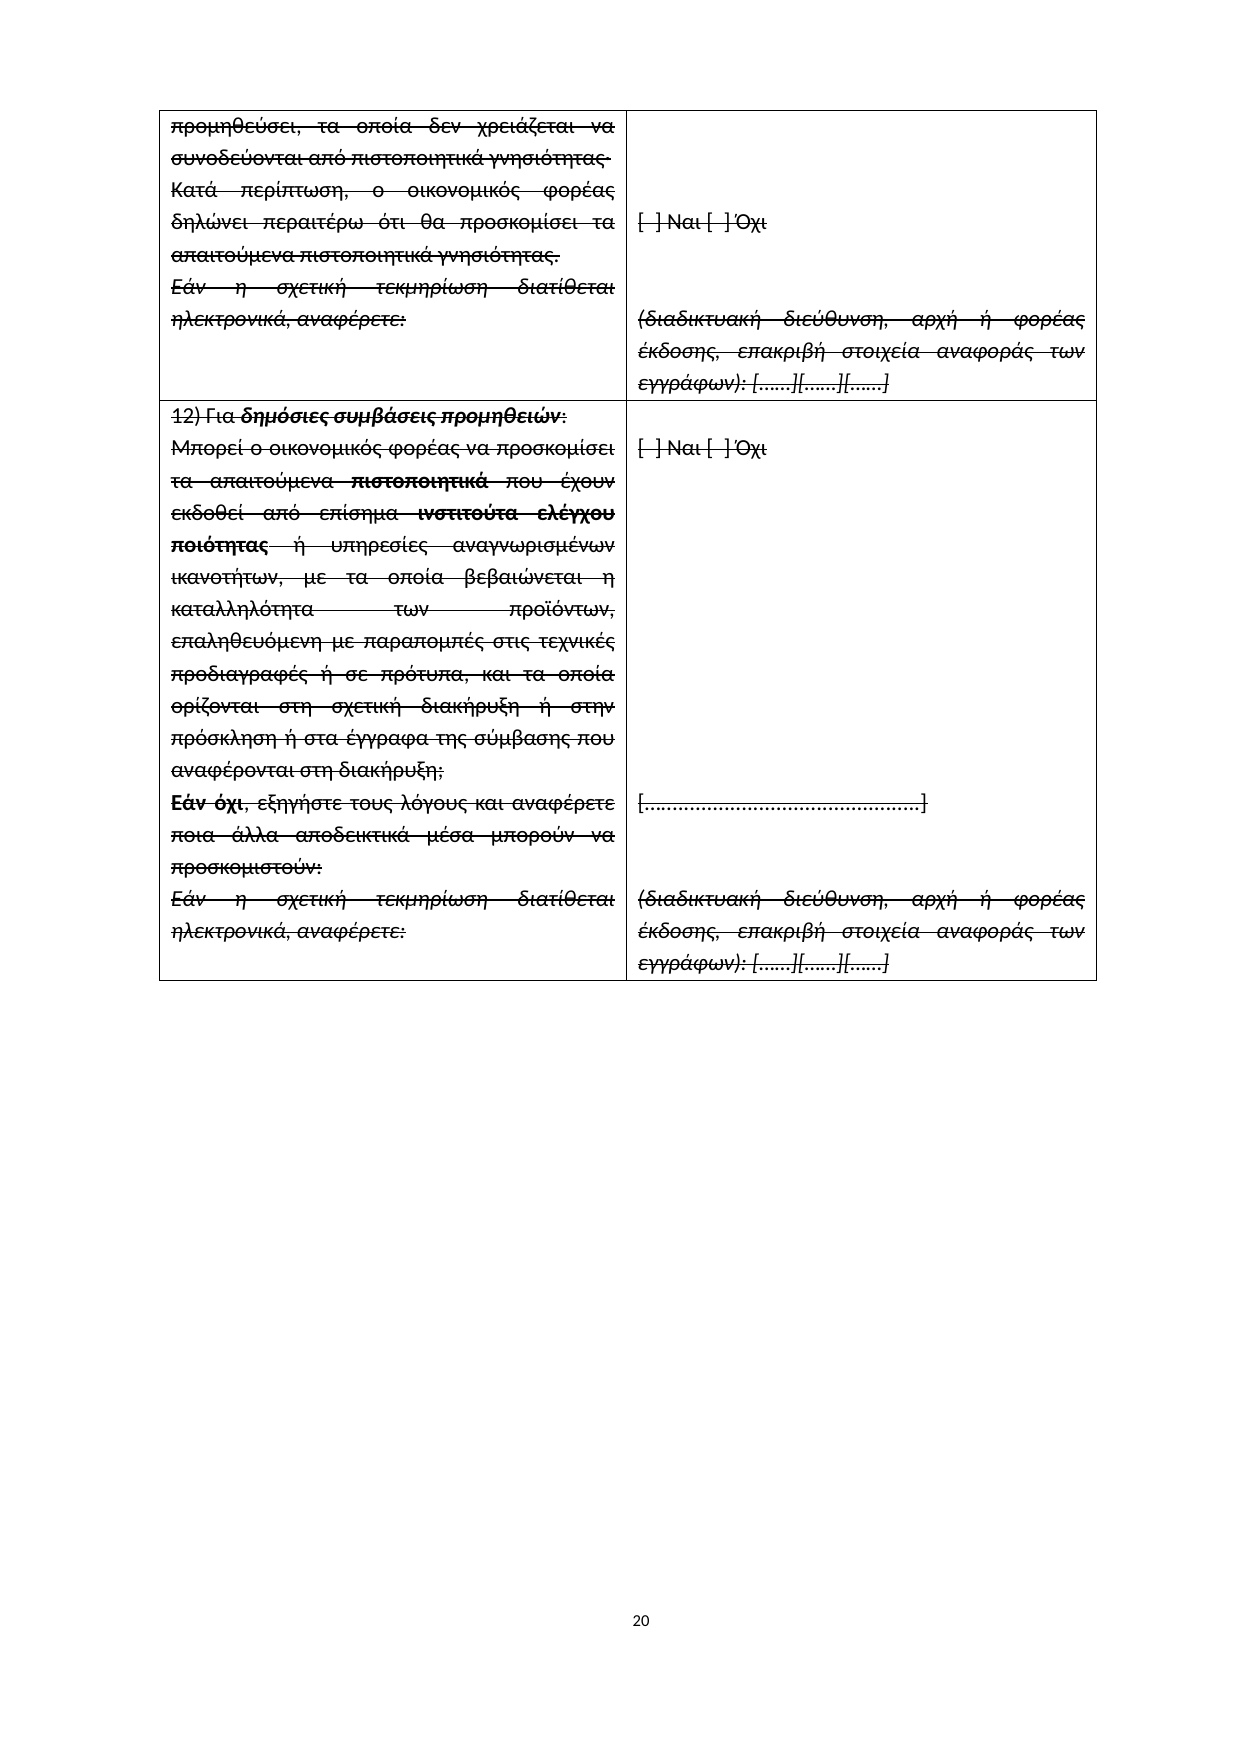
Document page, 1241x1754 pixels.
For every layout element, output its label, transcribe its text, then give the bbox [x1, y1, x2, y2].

table_cell 12) Για δημόσιες συμβάσεις προμηθειών: Μπορεί ο οικονομικός φορέας να προσκομίσει τα απαιτούμενα πιστοποιητικά που έχουν εκδοθεί από επίσημα ινστιτούτα ελέγχου ποιότητας ή υπηρεσίες αναγνωρισμένων ικανοτήτων, με τα οποία βεβαιώνεται η καταλληλότητα των προϊόντων, επαληθευόμενη με παραπομπές στις τεχνικές προδιαγραφές ή σε πρότυπα, και τα οποία ορίζονται στη σχετική διακήρυξη ή στην πρόσκληση ή στα έγγραφα της σύμβασης που αναφέρονται στη διακήρυξη; Εάν όχι, εξηγήστε τους λόγους και αναφέρετε ποια άλλα αποδεικτικά μέσα μπορούν να προσκομιστούν: Εάν η σχετική τεκμηρίωση διατίθεται ηλεκτρονικά, αναφέρετε: [160, 401, 626, 980]
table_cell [160, 111, 626, 400]
table_cell [ ] Ναι [ ] Όχι [….............................................] (διαδικτυακή διεύθυνση, αρχή ή φορέας έκδοσης, επακριβή στοιχεία αναφοράς των εγγράφων): [……][……][……] [627, 401, 1096, 980]
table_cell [627, 111, 1096, 400]
